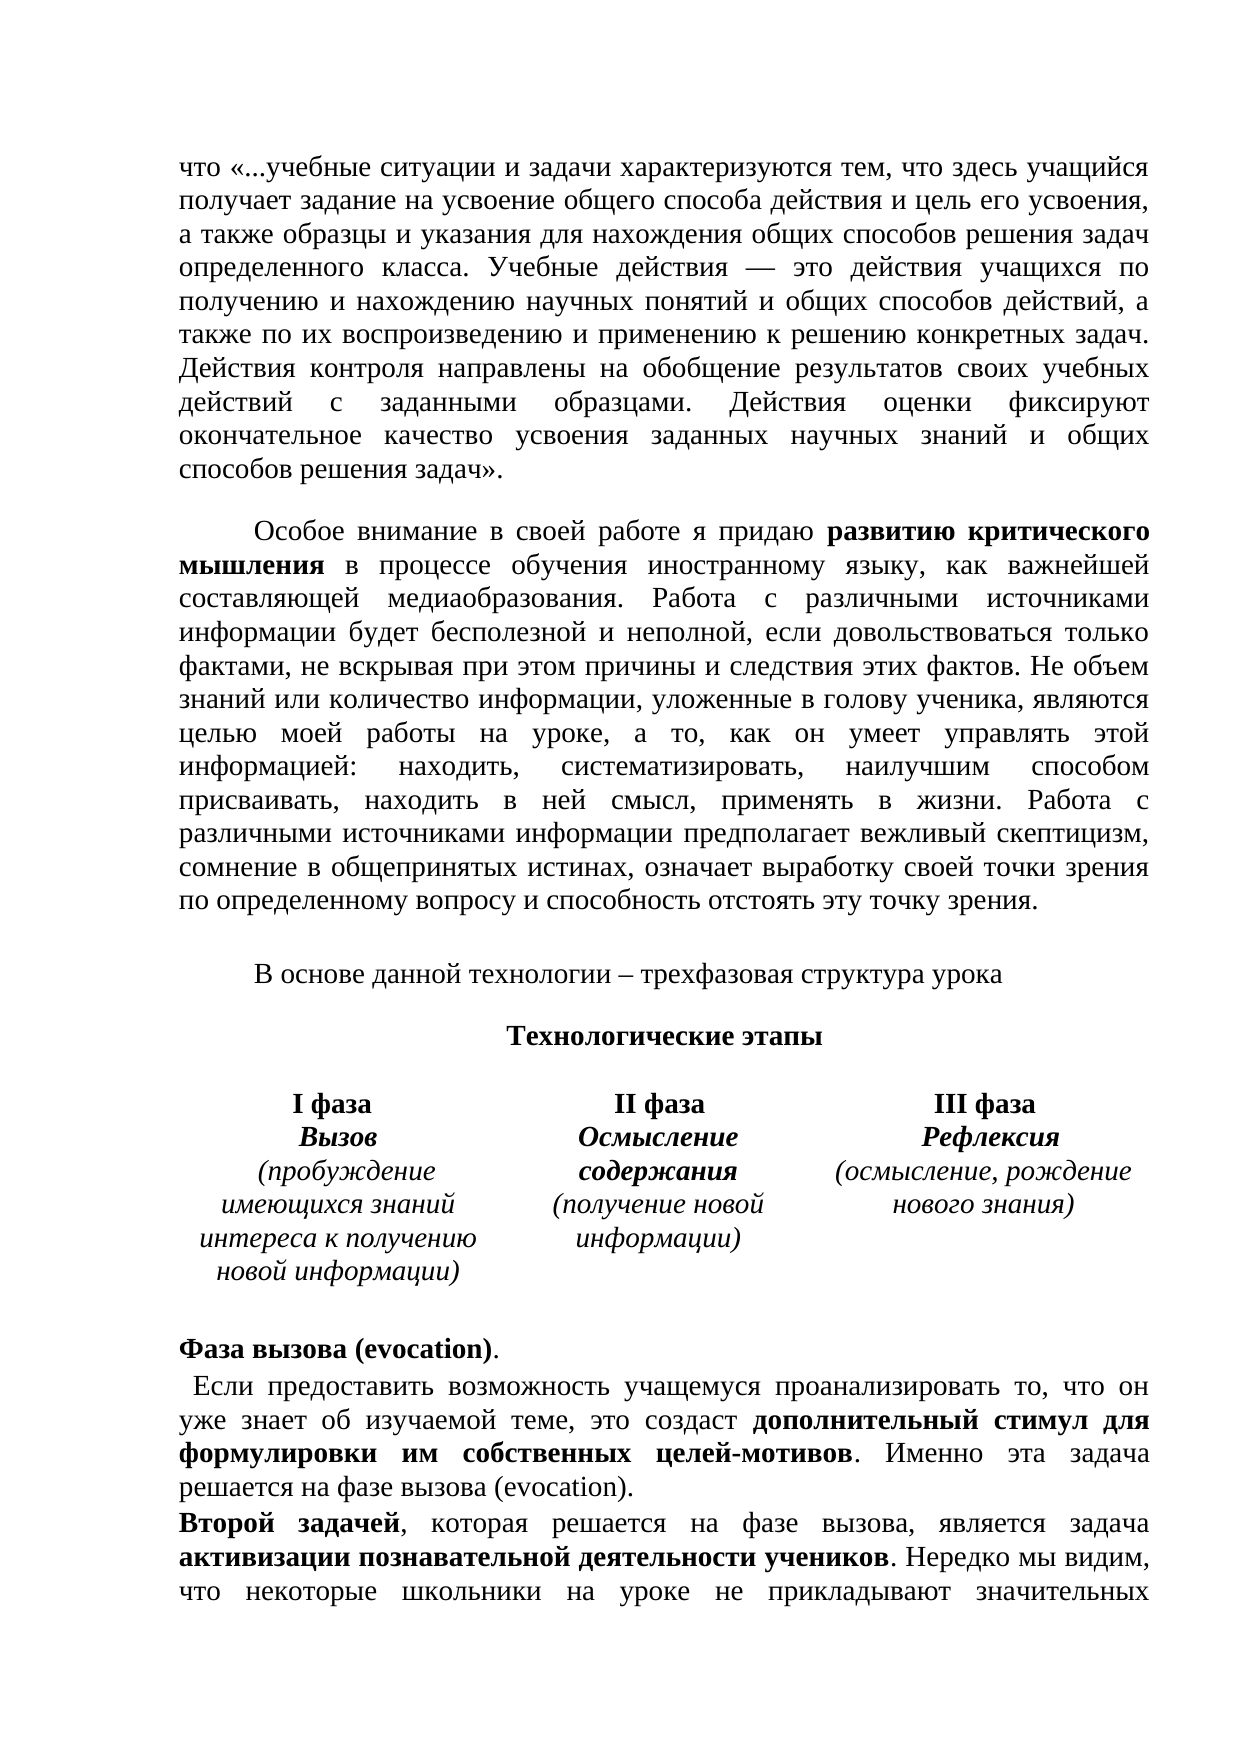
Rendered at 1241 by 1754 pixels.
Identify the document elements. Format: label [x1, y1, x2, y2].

table_header [177, 118, 1152, 1608]
